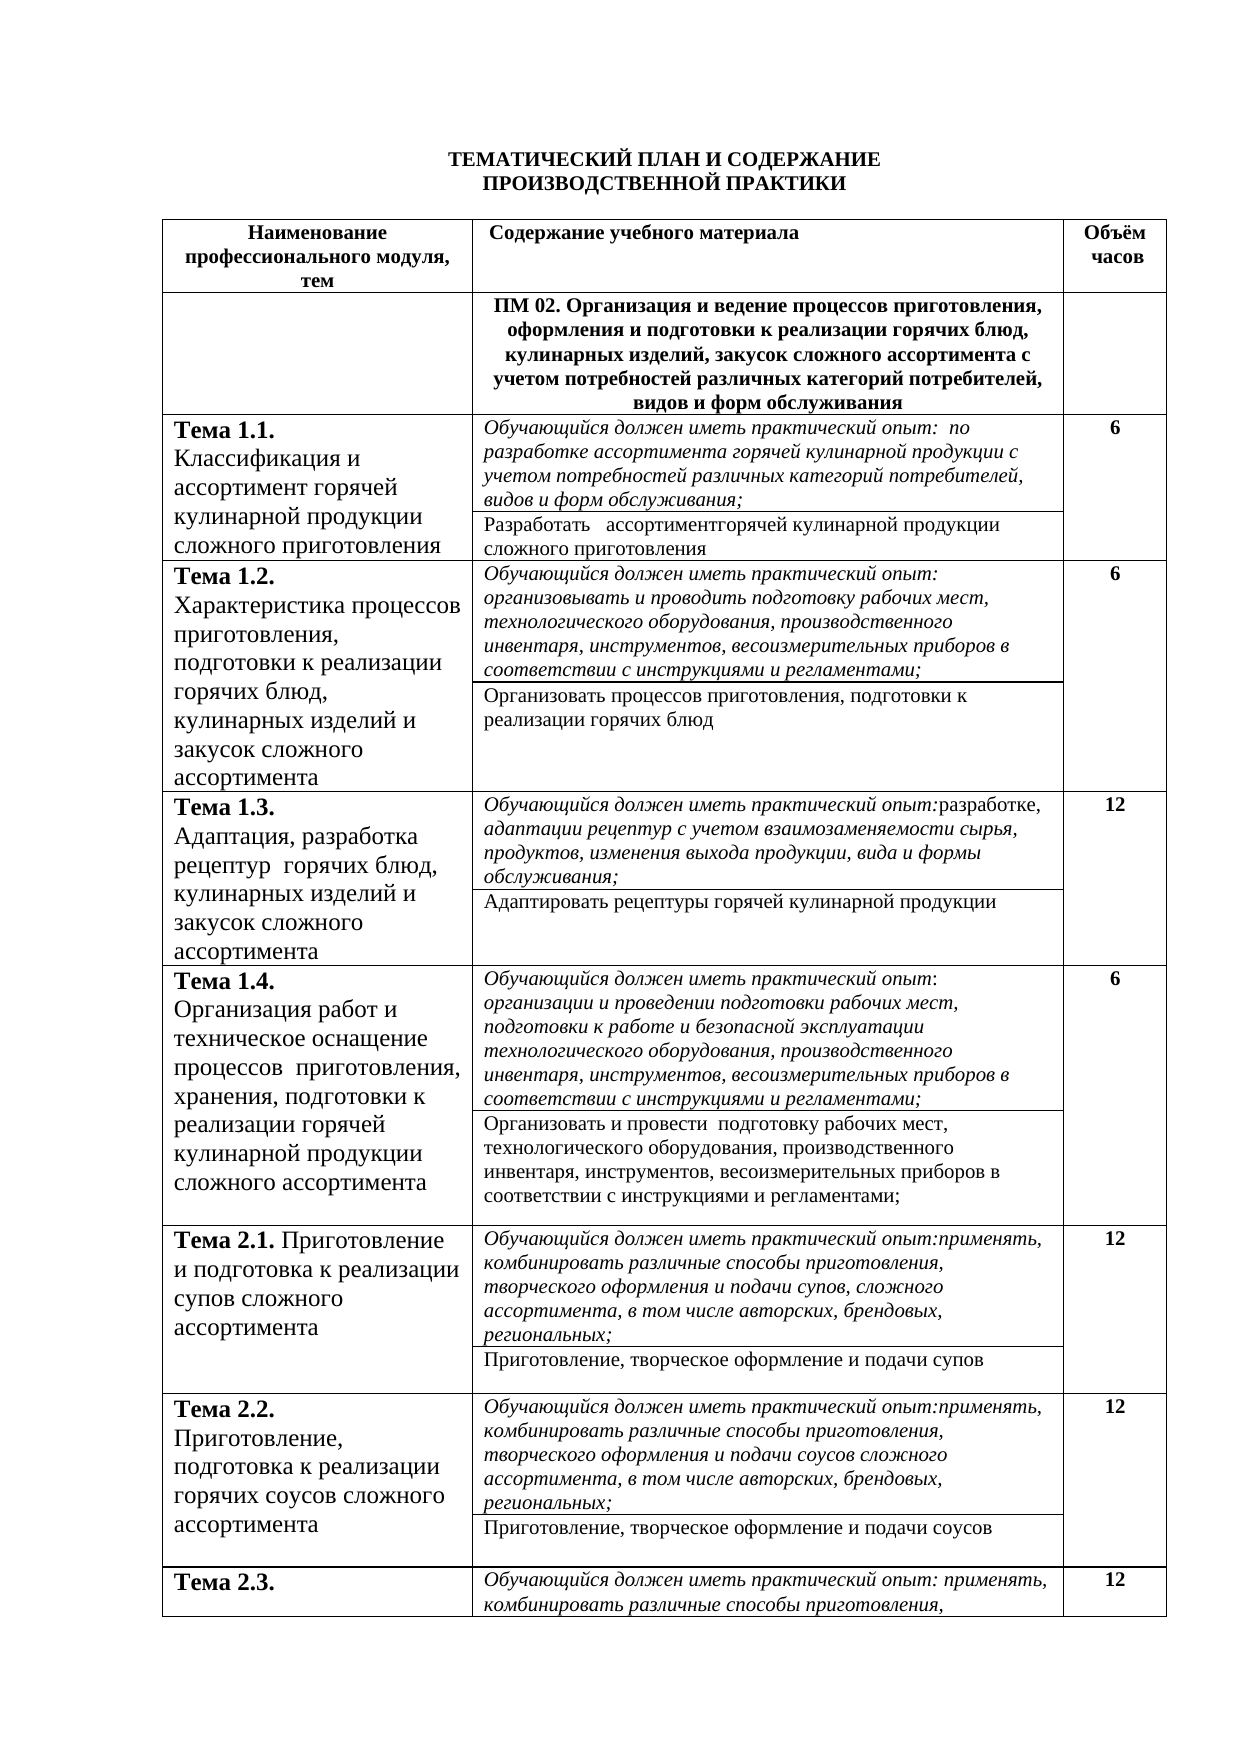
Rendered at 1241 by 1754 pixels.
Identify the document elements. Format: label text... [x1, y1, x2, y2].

table_cell Обучающийся должен иметь практический опыт: по разработке ассортимента горячей кулинарной продукции с учетом потребностей различных категорий потребителей, видов и форм обслуживания; [473, 415, 1063, 511]
table_cell 6 [1064, 561, 1166, 791]
table_cell Организовать процессов приготовления, подготовки к реализации горячих блюд [473, 683, 1063, 791]
table_cell [163, 293, 472, 414]
table_cell Организовать и провести подготовку рабочих мест, технологического оборудования, производственного инвентаря, инструментов, весоизмерительных приборов в соответствии с инструкциями и регламентами; [473, 1111, 1063, 1224]
table_cell Тема 2.2. Приготовление, подготовка к реализации горячих соусов сложного ассортимента [163, 1394, 472, 1566]
table_header Объём часов [1064, 220, 1166, 292]
table_cell [1064, 293, 1166, 414]
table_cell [163, 1568, 472, 1616]
table_cell 6 [1064, 966, 1166, 1224]
table_cell 12 [1064, 1394, 1166, 1566]
table_cell Разработать ассортиментгорячей кулинарной продукции сложного приготовления [473, 512, 1063, 560]
table_header Содержание учебного материала [473, 220, 1063, 292]
table_cell Тема 2.1. Приготовление и подготовка к реализации супов сложного ассортимента [163, 1226, 472, 1393]
table_cell Обучающийся должен иметь практический опыт:применять, комбинировать различные способы приготовления, творческого оформления и подачи соусов сложного ассортимента, в том числе авторских, брендовых, региональных; [473, 1394, 1063, 1514]
table_cell Тема 1.3. Адаптация, разработка рецептур горячих блюд, кулинарных изделий и закусок сложного ассортимента [163, 792, 472, 965]
table_cell Адаптировать рецептуры горячей кулинарной продукции [473, 890, 1063, 965]
table_cell 12 [1064, 1568, 1166, 1616]
table_cell Обучающийся должен иметь практический опыт:разработке, адаптации рецептур с учетом взаимозаменяемости сырья, продуктов, изменения выхода продукции, вида и формы обслуживания; [473, 792, 1063, 888]
table_cell ПМ 02. Организация и ведение процессов приготовления, оформления и подготовки к реализации горячих блюд, кулинарных изделий, закусок сложного ассортимента с учетом потребностей различных категорий потребителей, видов и форм обслуживания [473, 293, 1063, 414]
table_cell Приготовление, творческое оформление и подачи супов [473, 1347, 1063, 1393]
table_cell Тема 1.1. Классификация и ассортимент горячей кулинарной продукции сложного приготовления [163, 415, 472, 560]
table_cell Обучающийся должен иметь практический опыт: организовывать и проводить подготовку рабочих мест, технологического оборудования, производственного инвентаря, инструментов, весоизмерительных приборов в соответствии с инструкциями и регламентами; [473, 561, 1063, 681]
table_cell Обучающийся должен иметь практический опыт: организации и проведении подготовки рабочих мест, подготовки к работе и безопасной эксплуатации технологического оборудования, производственного инвентаря, инструментов, весоизмерительных приборов в соответствии с инструкциями и регламентами; [473, 966, 1063, 1110]
table_cell 6 [1064, 415, 1166, 560]
text ТЕМАТИЧЕСКИЙ ПЛАН И СОДЕРЖАНИЕ [177, 147, 1152, 171]
table_header Наименование профессионального модуля, тем [163, 220, 472, 292]
table_cell Приготовление, творческое оформление и подачи соусов [473, 1515, 1063, 1566]
table_cell 12 [1064, 1226, 1166, 1393]
table_cell Тема 1.2. Характеристика процессов приготовления, подготовки к реализации горячих блюд, кулинарных изделий и закусок сложного ассортимента [163, 561, 472, 791]
table_cell Обучающийся должен иметь практический опыт:применять, комбинировать различные способы приготовления, творческого оформления и подачи супов, сложного ассортимента, в том числе авторских, брендовых, региональных; [473, 1226, 1063, 1346]
text ПРОИЗВОДСТВЕННОЙ ПРАКТИКИ [177, 171, 1152, 195]
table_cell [473, 1568, 1063, 1616]
table_cell Тема 1.4. Организация работ и техническое оснащение процессов приготовления, хранения, подготовки к реализации горячей кулинарной продукции сложного ассортимента [163, 966, 472, 1224]
table_cell 12 [1064, 792, 1166, 965]
